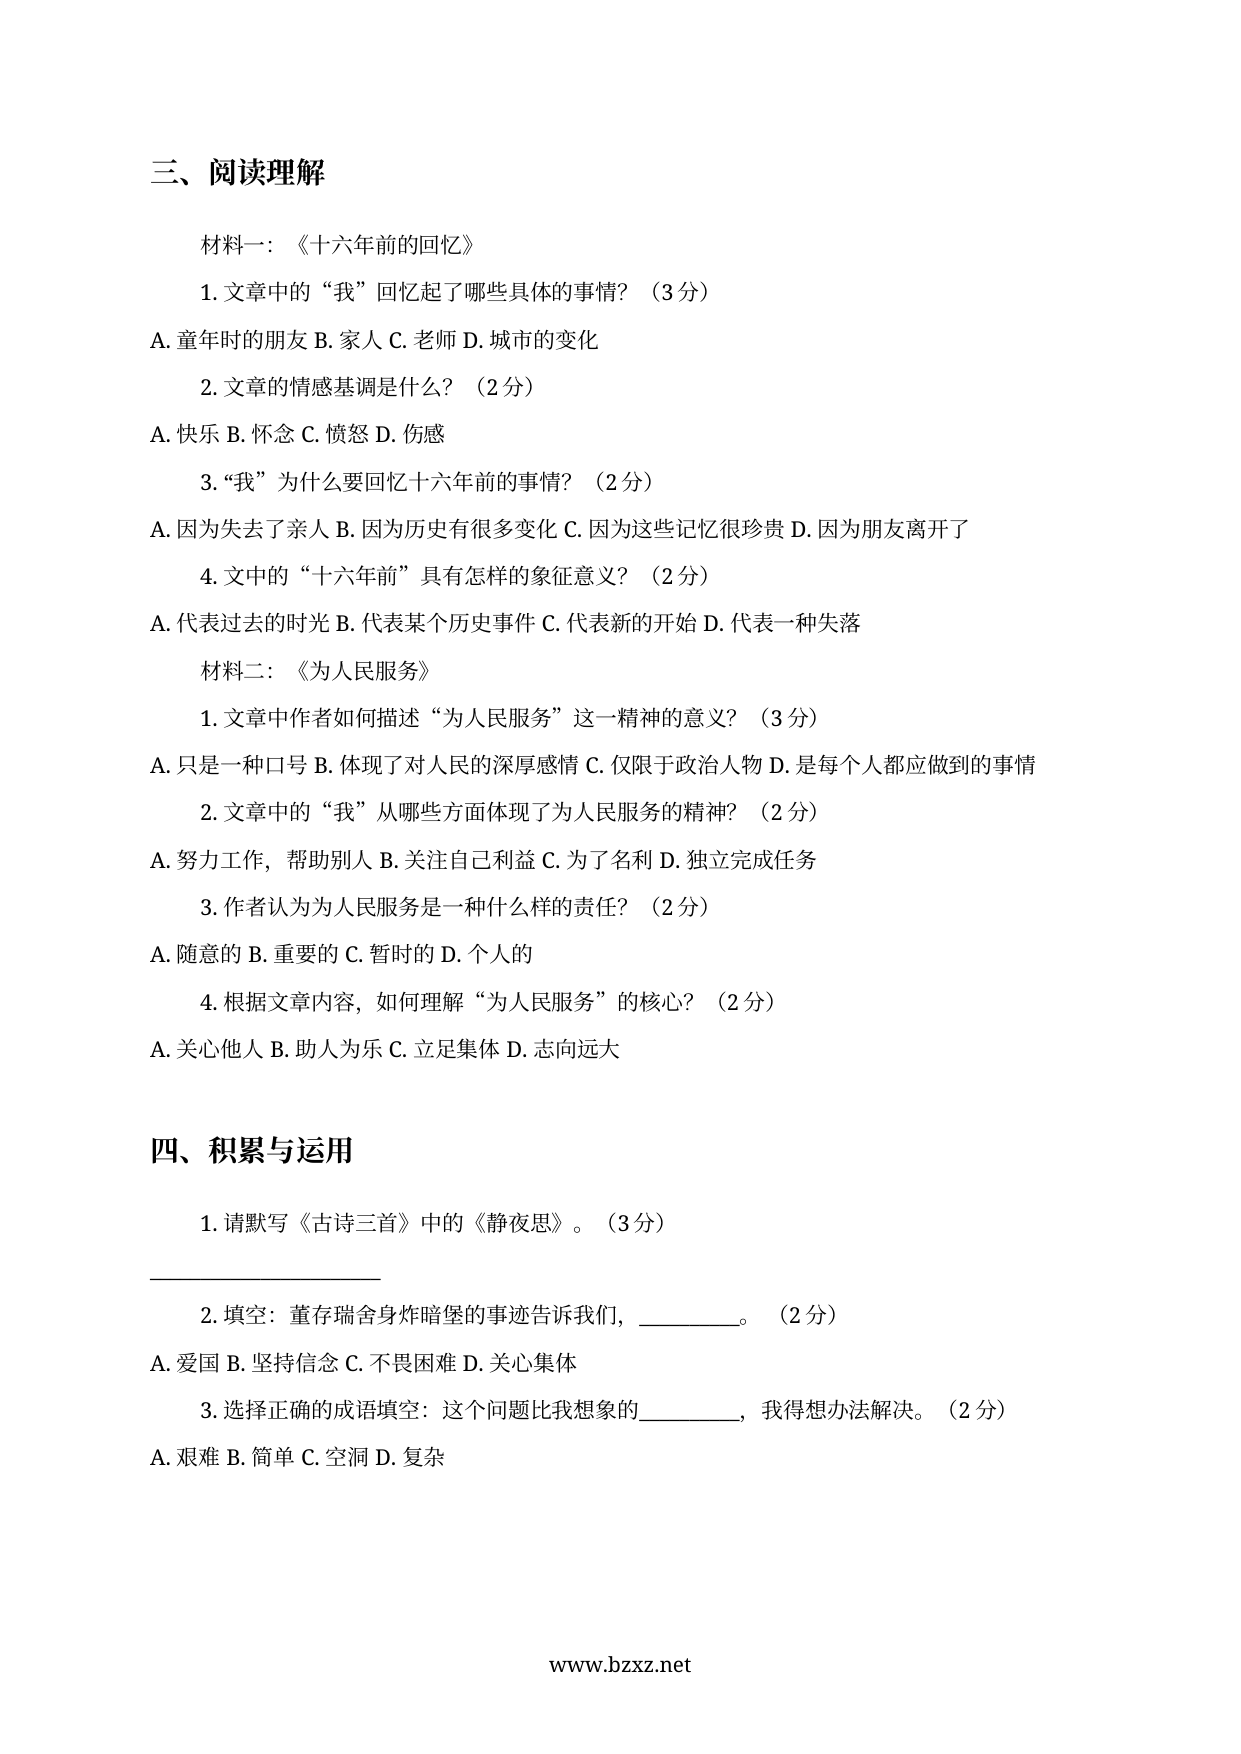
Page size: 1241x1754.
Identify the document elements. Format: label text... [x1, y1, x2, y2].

text 4. 根据文章内容，如何理解“为人民服务”的核心？（2分） [150, 985, 1090, 1016]
text 3. “我”为什么要回忆十六年前的事情？（2分） [150, 465, 1090, 496]
text 2. 文章中的“我”从哪些方面体现了为人民服务的精神？（2分） [150, 796, 1090, 827]
text A. 快乐 B. 怀念 C. 愤怒 D. 伤感 [150, 417, 1090, 449]
subtitle 三、阅读理解 [150, 150, 1090, 192]
text A. 爱国 B. 坚持信念 C. 不畏困难 D. 关心集体 [150, 1346, 1090, 1377]
text 1. 请默写《古诗三首》中的《静夜思》。（3分） [150, 1207, 1090, 1238]
text _______________________ [150, 1254, 1090, 1284]
text 1. 文章中的“我”回忆起了哪些具体的事情？（3分） [150, 276, 1090, 307]
text 2. 文章的情感基调是什么？（2分） [150, 370, 1090, 402]
text A. 只是一种口号 B. 体现了对人民的深厚感情 C. 仅限于政治人物 D. 是每个人都应做到的事情 [150, 748, 1090, 780]
text A. 童年时的朋友 B. 家人 C. 老师 D. 城市的变化 [150, 323, 1090, 354]
text 2. 填空：董存瑞舍身炸暗堡的事迹告诉我们，__________。 （2分） [150, 1299, 1090, 1330]
text A. 随意的 B. 重要的 C. 暂时的 D. 个人的 [150, 937, 1090, 969]
text A. 关心他人 B. 助人为乐 C. 立足集体 D. 志向远大 [150, 1032, 1090, 1064]
subtitle 四、积累与运用 [150, 1128, 1090, 1170]
text 1. 文章中作者如何描述“为人民服务”这一精神的意义？（3分） [150, 701, 1090, 733]
text A. 艰难 B. 简单 C. 空洞 D. 复杂 [150, 1441, 1090, 1472]
text A. 因为失去了亲人 B. 因为历史有很多变化 C. 因为这些记忆很珍贵 D. 因为朋友离开了 [150, 512, 1090, 543]
text A. 代表过去的时光 B. 代表某个历史事件 C. 代表新的开始 D. 代表一种失落 [150, 607, 1090, 638]
text 3. 选择正确的成语填空：这个问题比我想象的__________，我得想办法解决。（2分） [150, 1393, 1090, 1425]
text 材料一：《十六年前的回忆》 [150, 228, 1090, 260]
text 材料二：《为人民服务》 [150, 654, 1090, 685]
text A. 努力工作，帮助别人 B. 关注自己利益 C. 为了名利 D. 独立完成任务 [150, 843, 1090, 874]
text 4. 文中的“十六年前”具有怎样的象征意义？（2分） [150, 559, 1090, 591]
text 3. 作者认为为人民服务是一种什么样的责任？（2分） [150, 890, 1090, 922]
